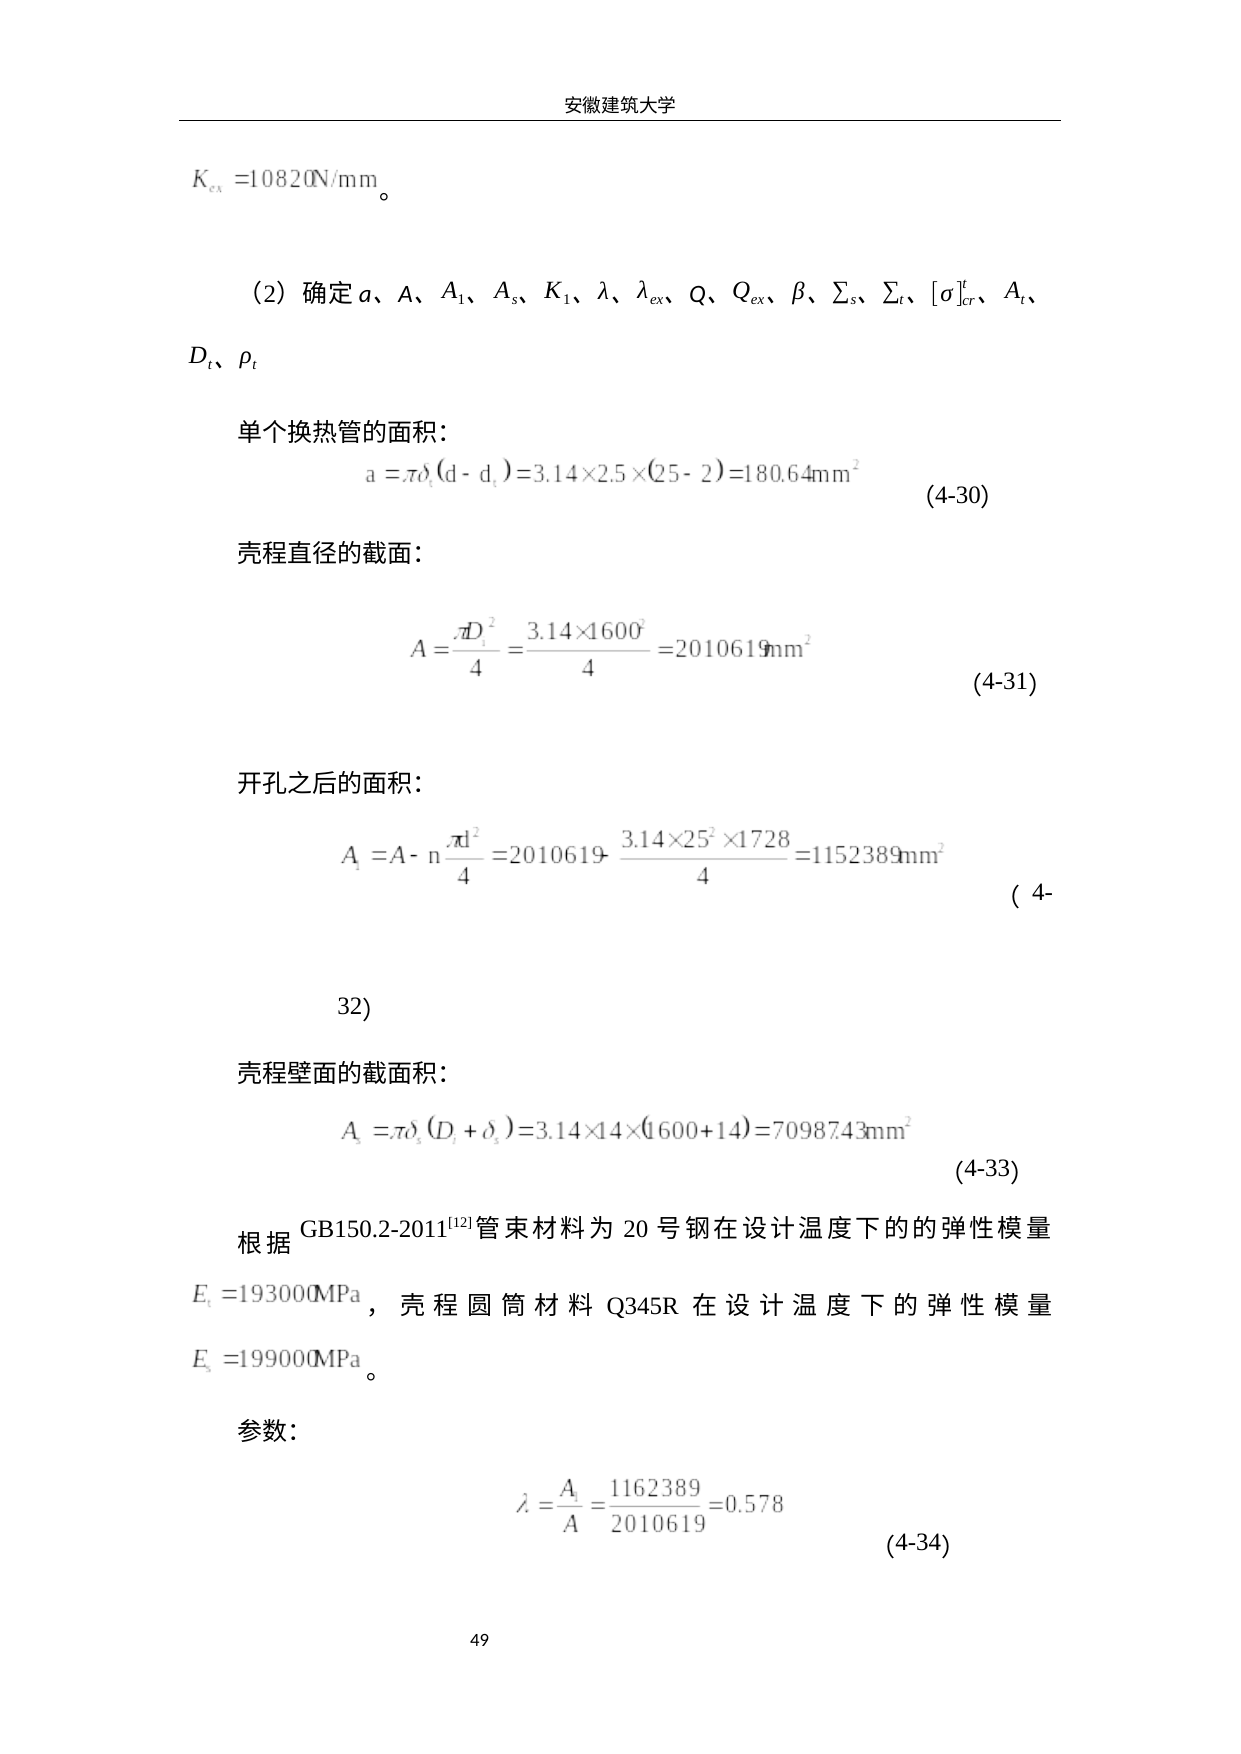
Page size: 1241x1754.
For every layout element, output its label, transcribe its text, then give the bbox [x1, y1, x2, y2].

text 根据GB150.2-2011[12]管束材料为20号钢在设计温度下的的弹性模量，壳程圆筒材料Q345R在设计温度下的弹性模量。 [187, 1202, 1053, 1397]
list 开孔之后的面积： [237, 714, 1053, 812]
list 壳程直径的截面： [187, 519, 1053, 584]
list （4-31） [187, 584, 1053, 714]
list 单个换热管的面积： （4-30） [237, 389, 1053, 519]
list 膨胀节波峰内径，查表得膨胀节刚度。 [187, 162, 1053, 227]
list （4-32） [337, 812, 1053, 1039]
list （2）确定a、A、、、、、、Q、、、、、、、、 [187, 259, 1053, 389]
list 参数： （4-34） [237, 1397, 1053, 1592]
list 壳程壁面的截面积： （4-33） [237, 1039, 1053, 1202]
